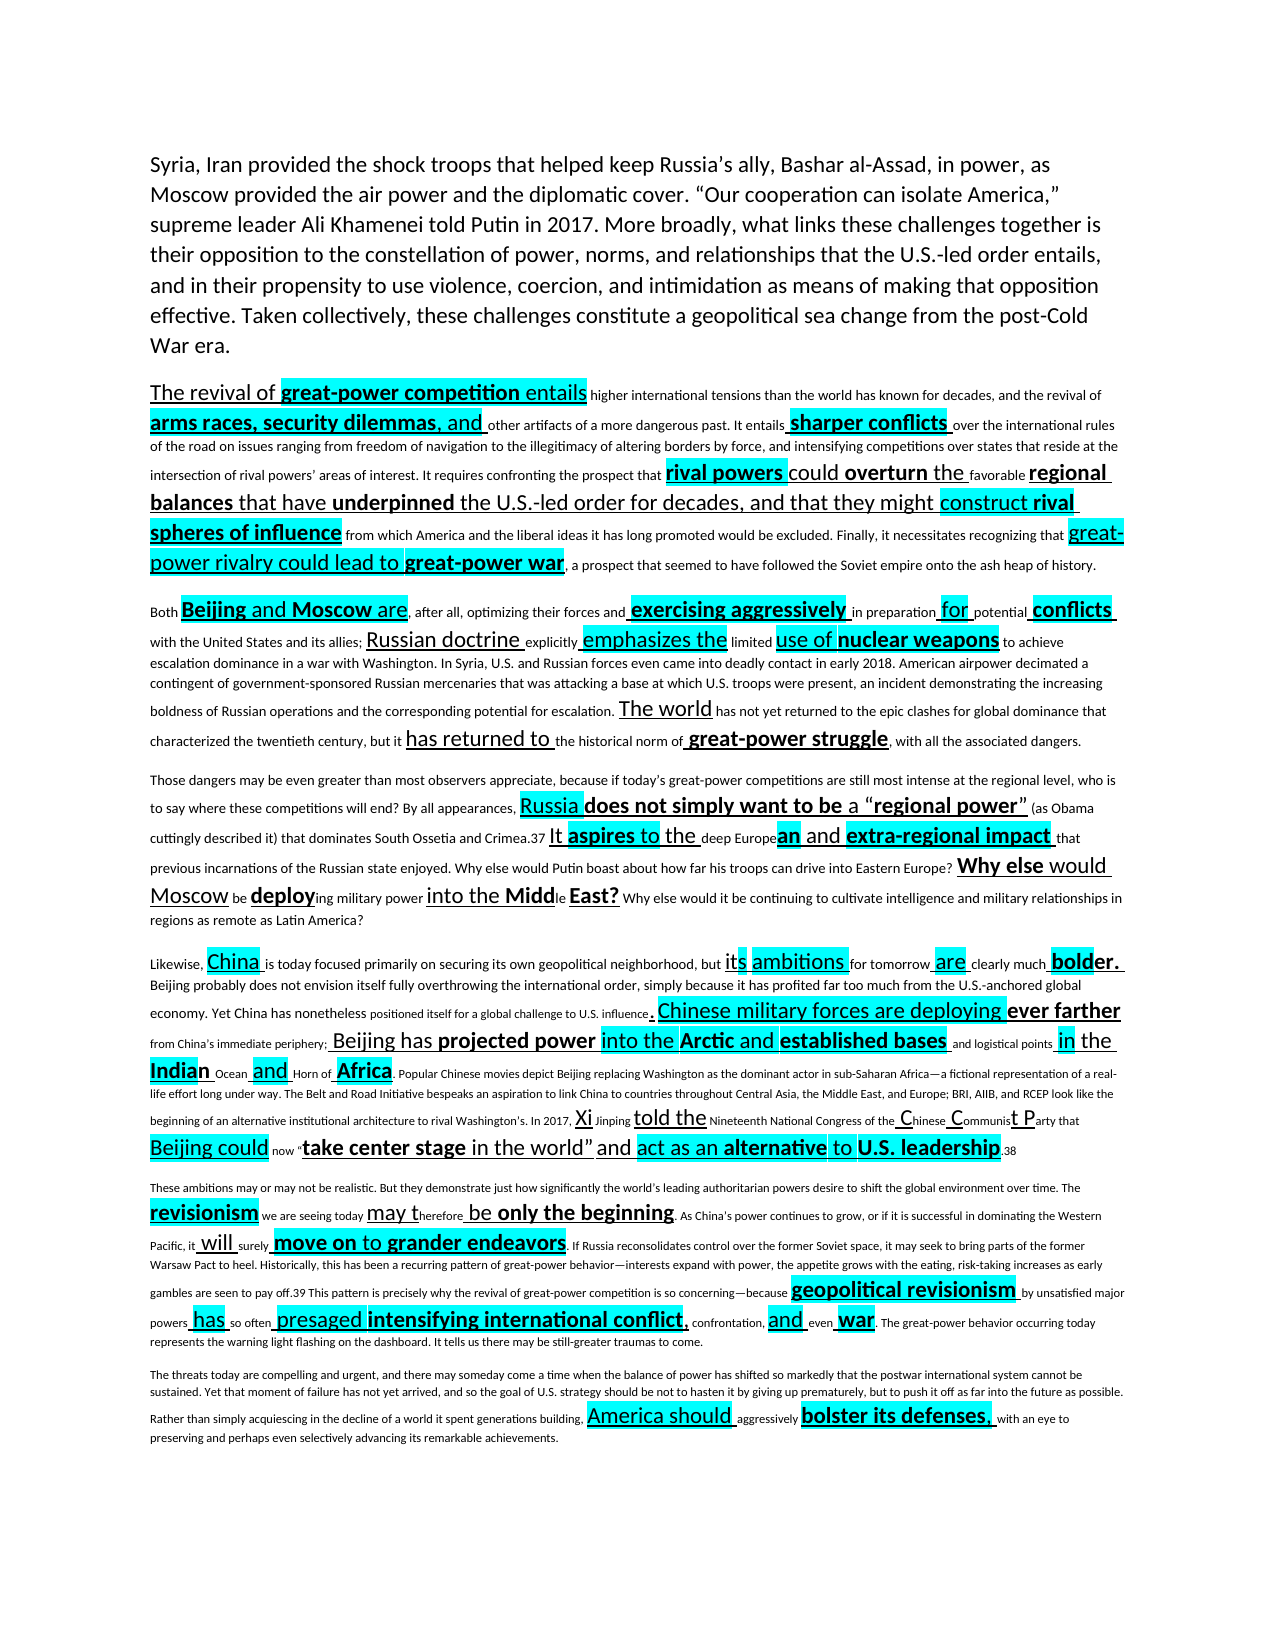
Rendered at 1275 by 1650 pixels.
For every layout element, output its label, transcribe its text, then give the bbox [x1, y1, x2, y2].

text Those dangers may be even greater than most observers appreciate, because if today’s great-power competitions are still most intense at the regional level, who is to say where these competitions will end? By all appearances, Russia does not simply want to be a “regional power” (as Obama cuttingly described it) that dominates South Ossetia and Crimea.37 It aspires to the deep European and extra-regional impact that previous incarnations of the Russian state enjoyed. Why else would Putin boast about how far his troops can drive into Eastern Europe? Why else would Moscow be deploying military power into the Middle East? Why else would it be continuing to cultivate intelligence and military relationships in regions as remote as Latin America? [150, 771, 1125, 929]
text The threats today are compelling and urgent, and there may someday come a time when the balance of power has shifted so markedly that the postwar international system cannot be sustained. Yet that moment of failure has not yet arrived, and so the goal of U.S. strategy should be not to hasten it by giving up prematurely, but to push it off as far into the future as possible. Rather than simply acquiescing in the decline of a world it spent generations building, America should aggressively bolster its defenses, with an eye to preserving and perhaps even selectively advancing its remarkable achievements. [150, 1367, 1125, 1446]
text Both Beijing and Moscow are, after all, optimizing their forces and exercising aggressively in preparation for potential conflicts with the United States and its allies; Russian doctrine explicitly emphasizes the limited use of nuclear weapons to achieve escalation dominance in a war with Washington. In Syria, U.S. and Russian forces even came into deadly contact in early 2018. American airpower decimated a contingent of government-sponsored Russian mercenaries that was attacking a base at which U.S. troops were present, an incident demonstrating the increasing boldness of Russian operations and the corresponding potential for escalation. The world has not yet returned to the epic clashes for global dominance that characterized the twentieth century, but it has returned to the historical norm of great-power struggle, with all the associated dangers. [150, 595, 1125, 752]
text These ambitions may or may not be realistic. But they demonstrate just how significantly the world’s leading authoritarian powers desire to shift the global environment over time. The revisionism we are seeing today may therefore be only the beginning. As China’s power continues to grow, or if it is successful in dominating the Western Pacific, it will surely move on to grander endeavors. If Russia reconsolidates control over the former Soviet space, it may seek to bring parts of the former Warsaw Pact to heel. Historically, this has been a recurring pattern of great-power behavior—interests expand with power, the appetite grows with the eating, risk-taking increases as early gambles are seen to pay off.39 This pattern is precisely why the revival of great-power competition is so concerning—because geopolitical revisionism by unsatisfied major powers has so often presaged intensifying international conflict, confrontation, and even war. The great-power behavior occurring today represents the warning light flashing on the dashboard. It tells us there may be still-greater traumas to come. [150, 1180, 1125, 1349]
text Likewise, China is today focused primarily on securing its own geopolitical neighborhood, but its ambitions for tomorrow are clearly much bolder. Beijing probably does not envision itself fully overthrowing the international order, simply because it has profited far too much from the U.S.-anchored global economy. Yet China has nonetheless positioned itself for a global challenge to U.S. influence. Chinese military forces are deploying ever farther from China’s immediate periphery; Beijing has projected power into the Arctic and established bases and logistical points in the Indian Ocean and Horn of Africa. Popular Chinese movies depict Beijing replacing Washington as the dominant actor in sub-Saharan Africa—a fictional representation of a real-life effort long under way. The Belt and Road Initiative bespeaks an aspiration to link China to countries throughout Central Asia, the Middle East, and Europe; BRI, AIIB, and RCEP look like the beginning of an alternative institutional architecture to rival Washington’s. In 2017, Xi Jinping told the Nineteenth National Congress of the Chinese Communist Party that Beijing could now “take center stage in the world” and act as an alternative to U.S. leadership.38 [150, 947, 1125, 1162]
text The revival of great-power competition entails higher international tensions than the world has known for decades, and the revival of arms races, security dilemmas, and other artifacts of a more dangerous past. It entails sharper conflicts over the international rules of the road on issues ranging from freedom of navigation to the illegitimacy of altering borders by force, and intensifying competitions over states that reside at the intersection of rival powers’ areas of interest. It requires confronting the prospect that rival powers could overturn the favorable regional balances that have underpinned the U.S.-led order for decades, and that they might construct rival spheres of influence from which America and the liberal ideas it has long promoted would be excluded. Finally, it necessitates recognizing that great-power rivalry could lead to great-power war, a prospect that seemed to have followed the Soviet empire onto the ash heap of history. [150, 378, 1125, 576]
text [150, 150, 1125, 359]
